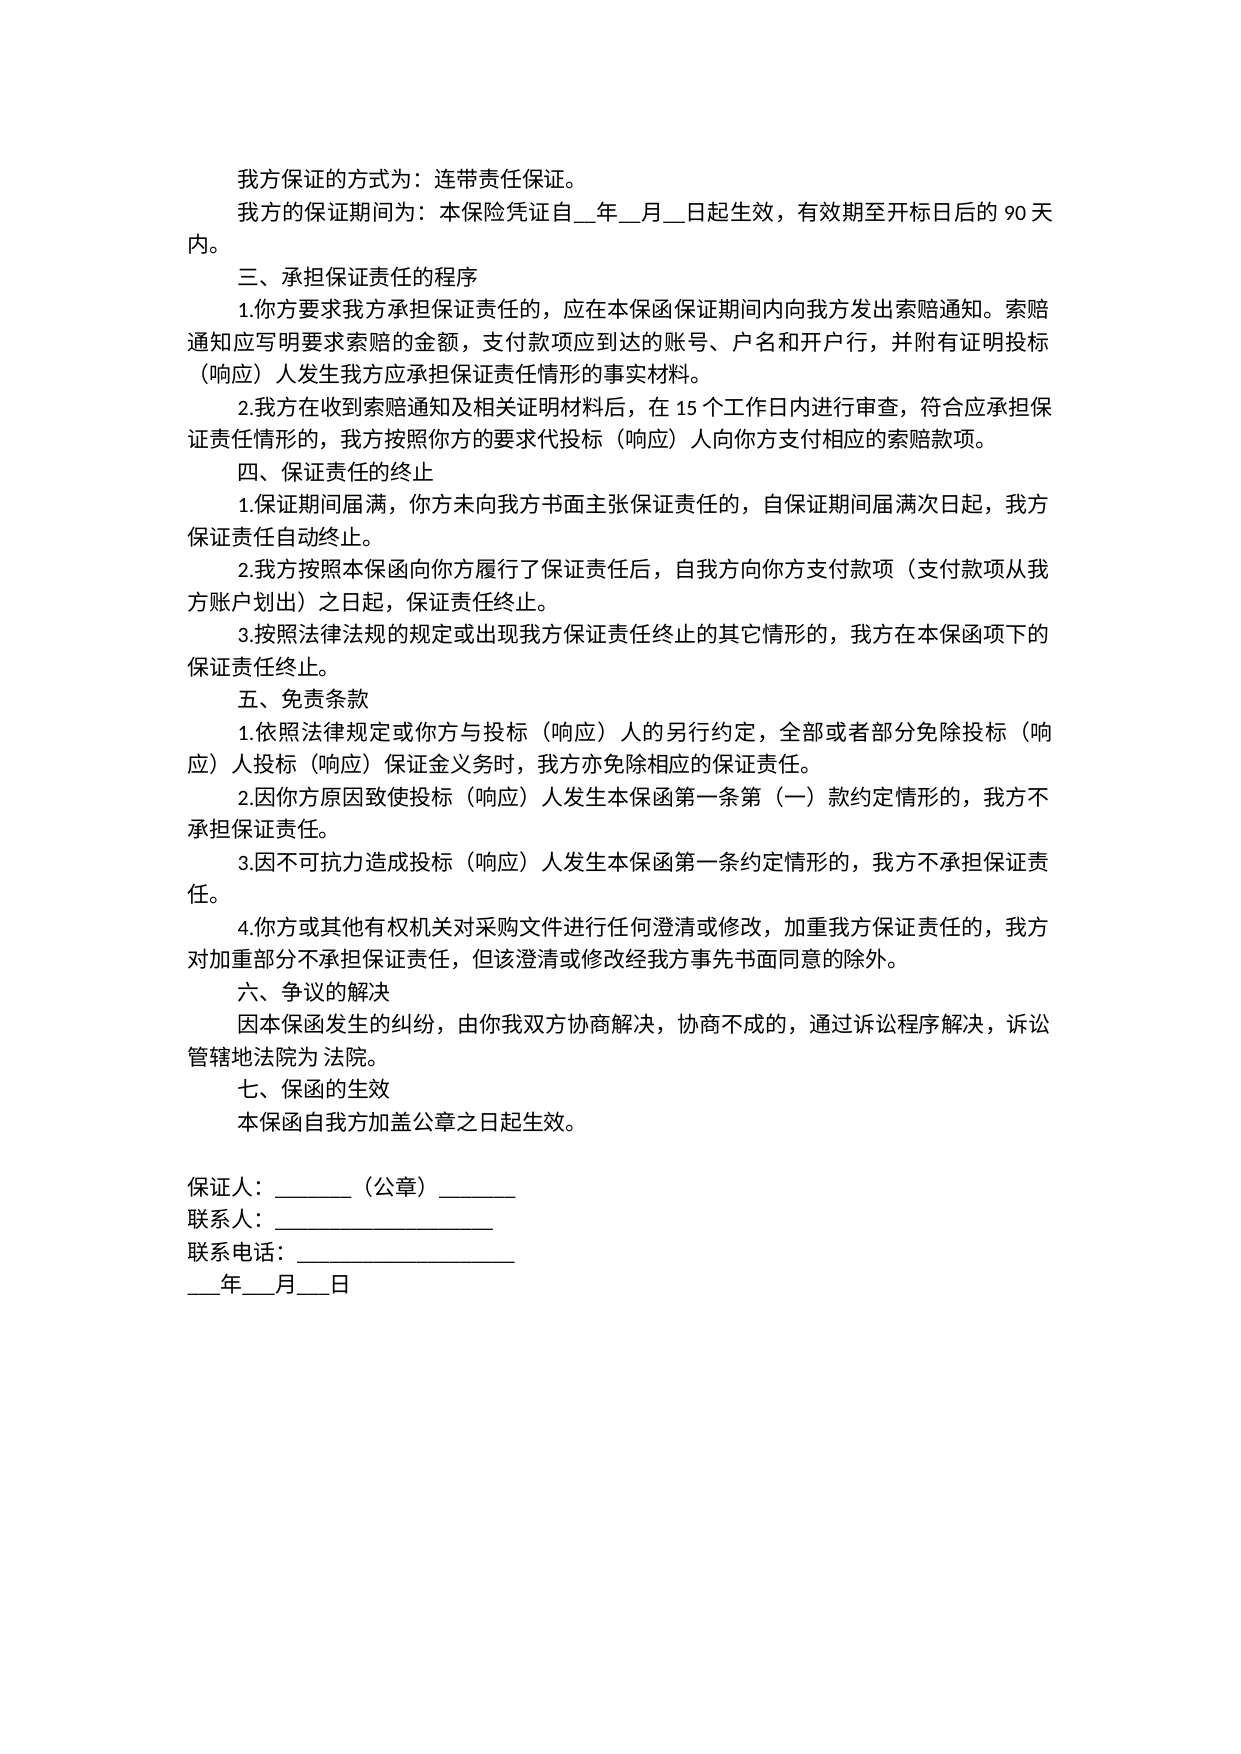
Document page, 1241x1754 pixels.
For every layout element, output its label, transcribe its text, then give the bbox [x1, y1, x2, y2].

text 本保函自我方加盖公章之日起生效。 [187, 1104, 1053, 1137]
text 联系电话：____________________ [187, 1234, 1053, 1267]
text 1.依照法律规定或你方与投标（响应）人的另行约定，全部或者部分免除投标（响应）人投标（响应）保证金义务时，我方亦免除相应的保证责任。 [187, 714, 1053, 779]
text 六、争议的解决 [187, 974, 1053, 1007]
text 2.我方按照本保函向你方履行了保证责任后，自我方向你方支付款项（支付款项从我方账户划出）之日起，保证责任终止。 [187, 552, 1053, 617]
text 4.你方或其他有权机关对采购文件进行任何澄清或修改，加重我方保证责任的，我方对加重部分不承担保证责任，但该澄清或修改经我方事先书面同意的除外。 [187, 909, 1053, 974]
text 五、免责条款 [187, 682, 1053, 714]
text 3.因不可抗力造成投标（响应）人发生本保函第一条约定情形的，我方不承担保证责任。 [187, 844, 1053, 909]
text 2.我方在收到索赔通知及相关证明材料后，在15个工作日内进行审查，符合应承担保证责任情形的，我方按照你方的要求代投标（响应）人向你方支付相应的索赔款项。 [187, 389, 1053, 454]
text 保证人：_______（公章）_______ [187, 1169, 1053, 1202]
text ___年___月___日 [187, 1267, 1053, 1299]
text 我方的保证期间为：本保险凭证自__年__月__日起生效，有效期至开标日后的90天内。 [187, 194, 1053, 259]
text 3.按照法律法规的规定或出现我方保证责任终止的其它情形的，我方在本保函项下的保证责任终止。 [187, 617, 1053, 682]
text 1.你方要求我方承担保证责任的，应在本保函保证期间内向我方发出索赔通知。索赔通知应写明要求索赔的金额，支付款项应到达的账号、户名和开户行，并附有证明投标（响应）人发生我方应承担保证责任情形的事实材料。 [187, 292, 1053, 389]
text 联系人：____________________ [187, 1202, 1053, 1234]
text 2.因你方原因致使投标（响应）人发生本保函第一条第（一）款约定情形的，我方不承担保证责任。 [187, 779, 1053, 844]
text 三、承担保证责任的程序 [187, 259, 1053, 292]
text 我方保证的方式为：连带责任保证。 [187, 162, 1053, 194]
text 七、保函的生效 [187, 1072, 1053, 1104]
text 四、保证责任的终止 [187, 454, 1053, 487]
text 1.保证期间届满，你方未向我方书面主张保证责任的，自保证期间届满次日起，我方保证责任自动终止。 [187, 487, 1053, 552]
text 因本保函发生的纠纷，由你我双方协商解决，协商不成的，通过诉讼程序解决，诉讼管辖地法院为 法院。 [187, 1007, 1053, 1072]
